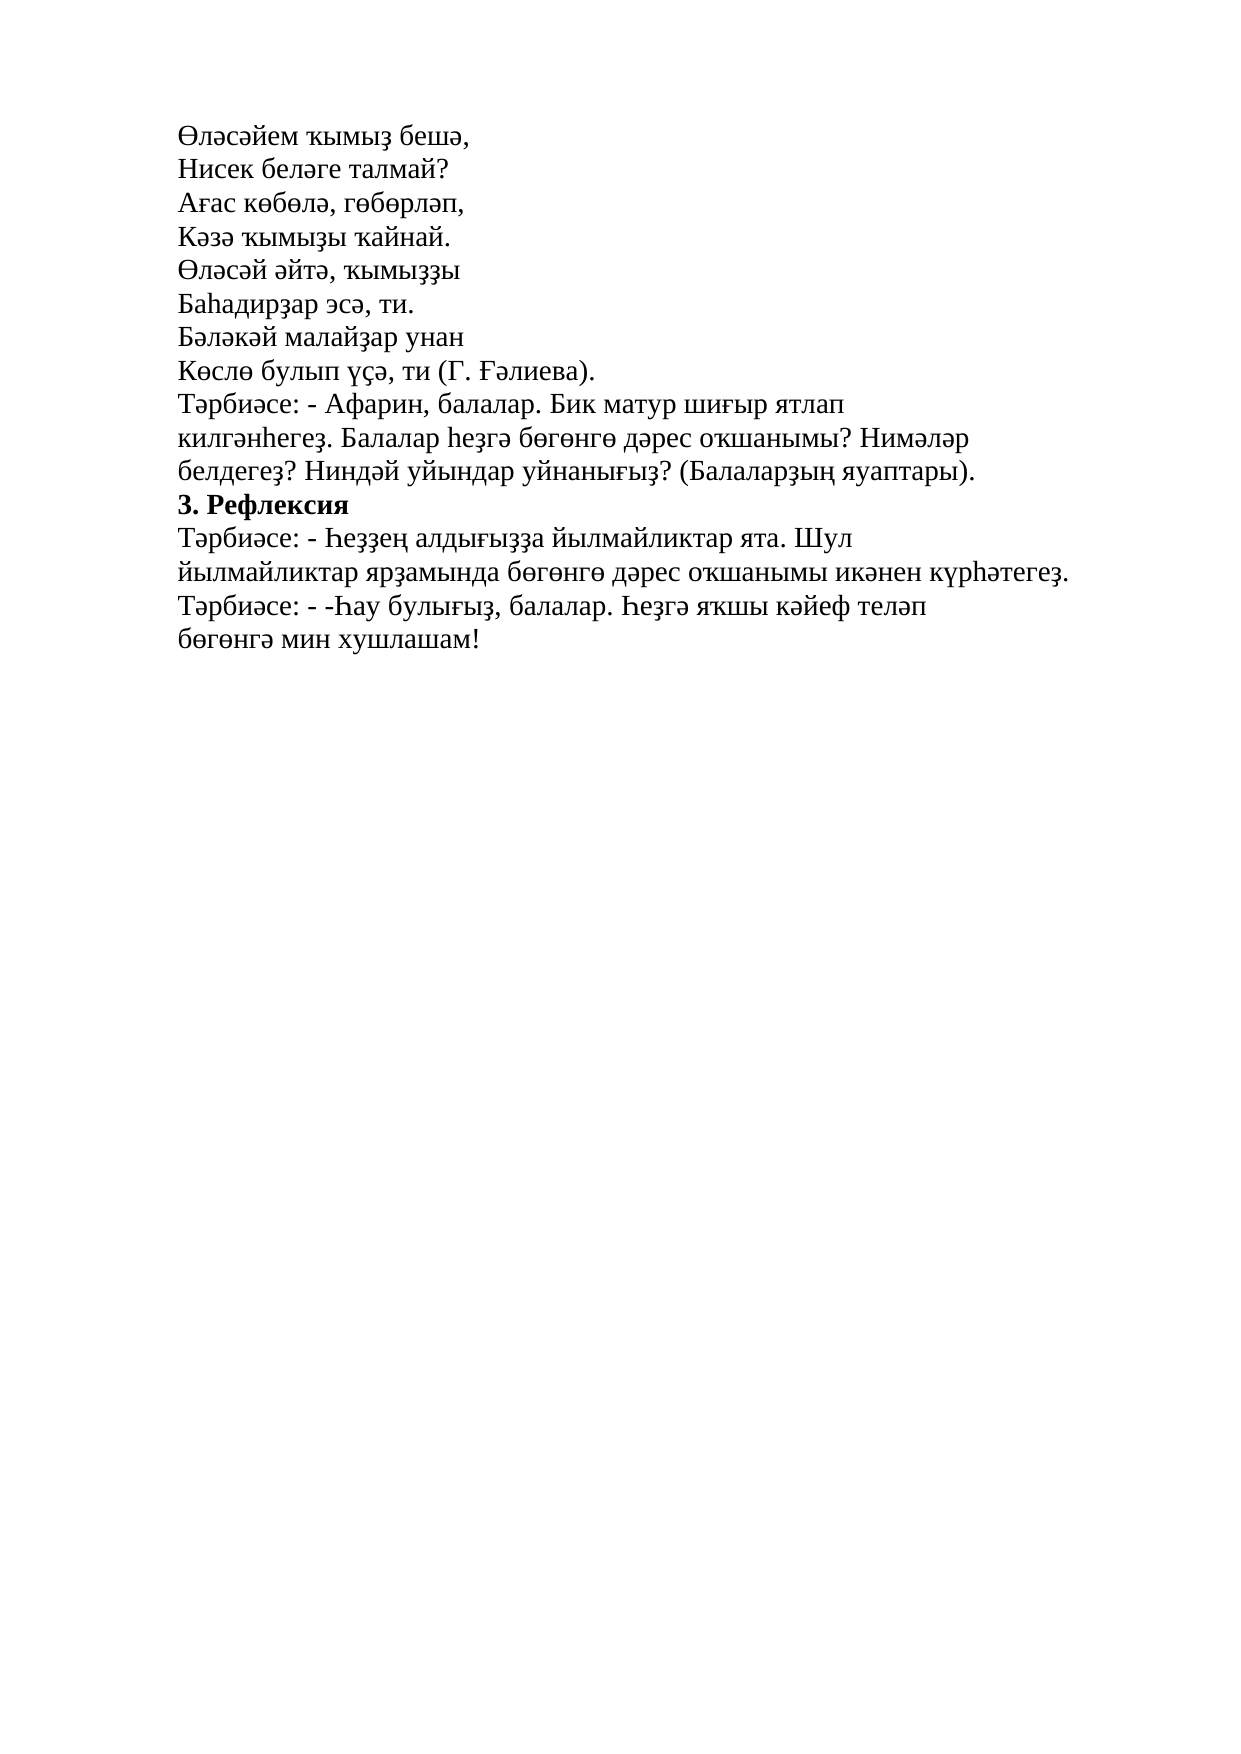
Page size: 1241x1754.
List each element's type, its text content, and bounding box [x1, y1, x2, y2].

text Тәрбиәсе: - -Һау булығыҙ, балалар. Һеҙгә яҡшы кәйеф теләп [177, 588, 1152, 621]
text белдегеҙ? Ниндәй уйындар уйнанығыҙ? (Балаларҙың яуаптары). [177, 453, 1152, 487]
text Ағас көбөлә, гөбөрләп, [177, 185, 1152, 219]
text Бәләкәй малайҙар унан [177, 319, 1152, 353]
text килгәнһегеҙ. Балалар һеҙгә бөгөнгө дәрес оҡшанымы? Нимәләр [177, 420, 1152, 453]
text Кәзә ҡымыҙы ҡайнай. [177, 219, 1152, 252]
text Көслө булып үҫә, ти (Г. Ғәлиева). [177, 353, 1152, 386]
text Нисек беләге талмай? [177, 152, 1152, 185]
text йылмайликтар ярҙамында бөгөнгө дәрес оҡшанымы икәнен күрһәтегеҙ. [177, 554, 1152, 588]
text Өләсәй әйтә, ҡымыҙҙы [177, 252, 1152, 286]
text Өләсәйем ҡымыҙ бешә, [177, 118, 1152, 152]
text Тәрбиәсе: - Афарин, балалар. Бик матур шиғыр ятлап [177, 386, 1152, 420]
text Тәрбиәсе: - Һеҙҙең алдығыҙҙа йылмайликтар ята. Шул [177, 521, 1152, 554]
text 3. Рефлексия [177, 487, 1152, 521]
text Баһадирҙар эсә, ти. [177, 286, 1152, 319]
text бөгөнгә мин хушлашам! [177, 621, 1152, 655]
